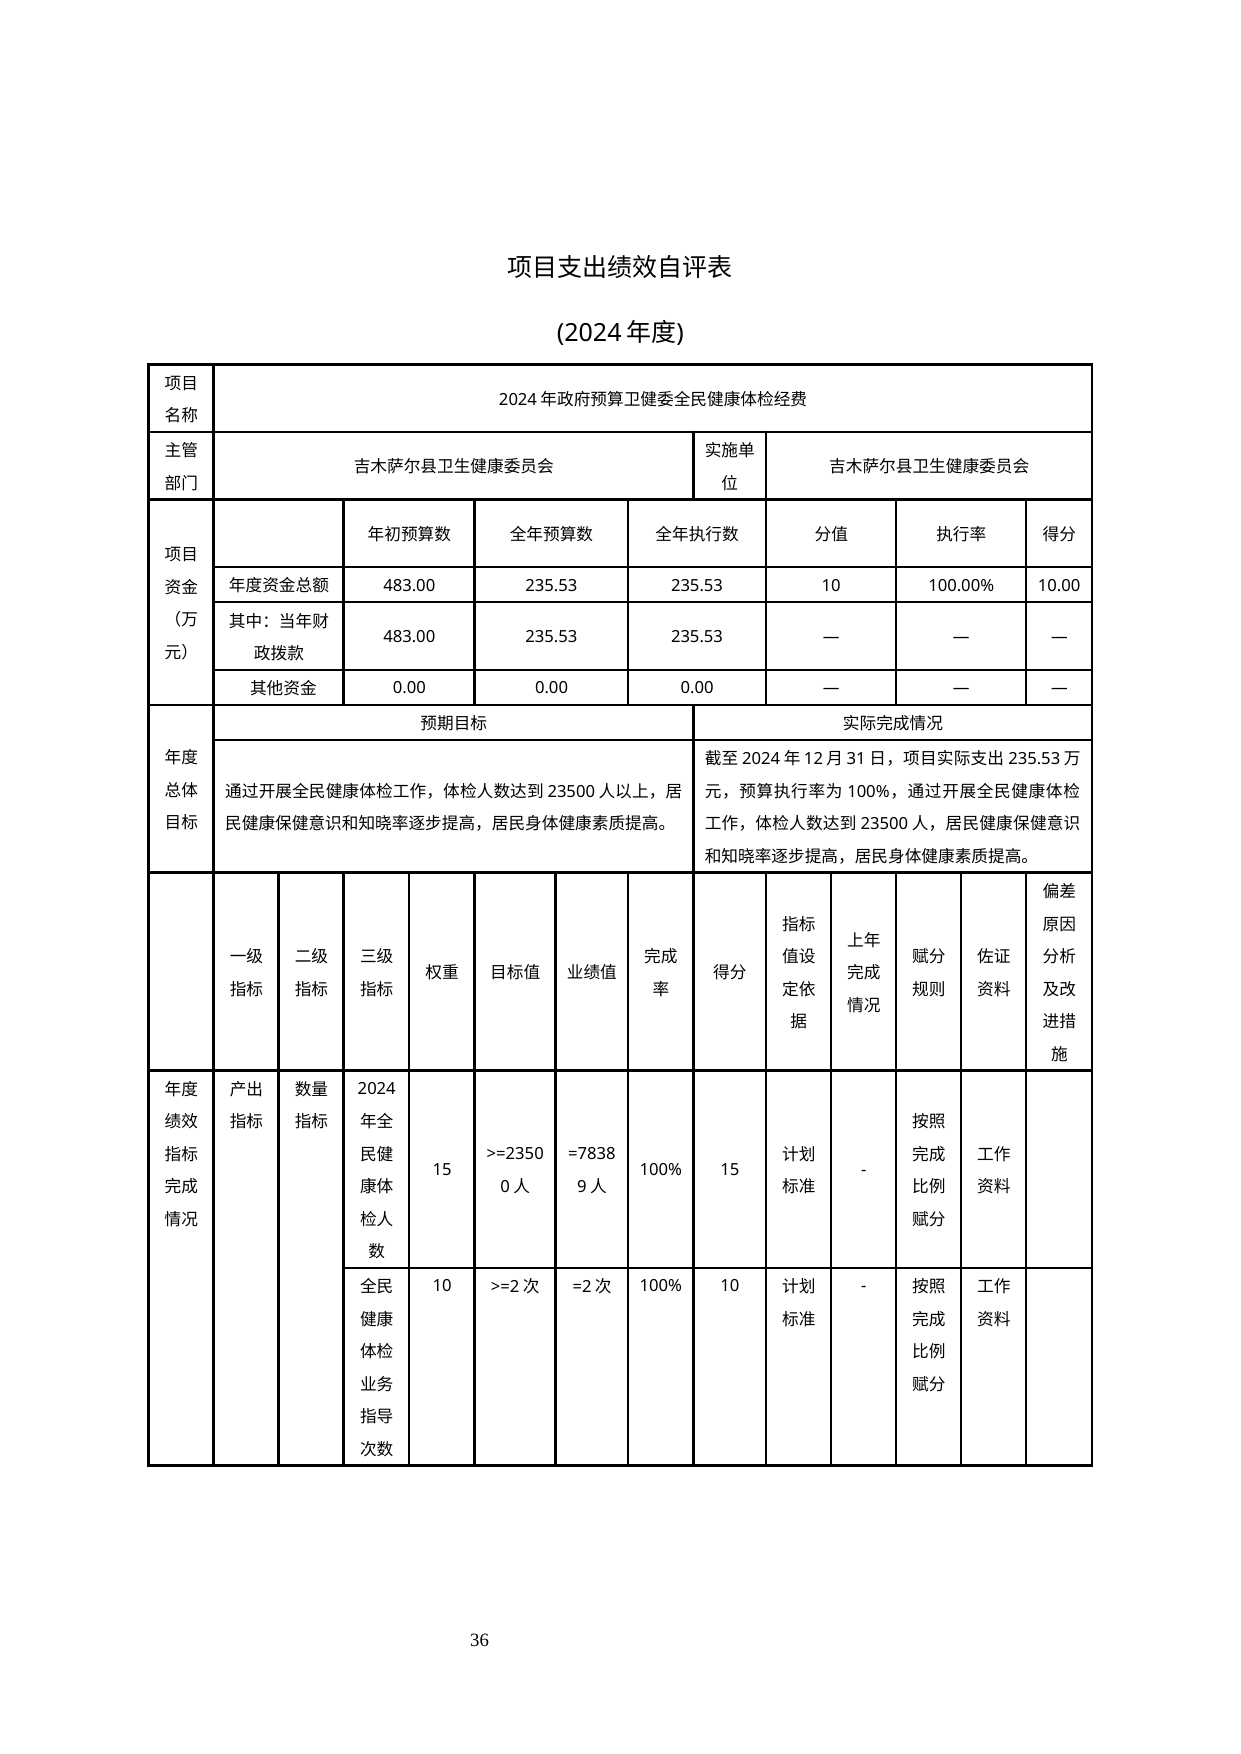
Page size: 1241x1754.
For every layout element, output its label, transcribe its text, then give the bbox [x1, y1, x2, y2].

table_cell 按照完成比例赋分 [897, 1072, 960, 1266]
table_cell 指标值设定依据 [767, 874, 830, 1069]
table_cell 10 [695, 1269, 765, 1464]
table_cell 主管部门 [150, 433, 212, 498]
table_cell — [1027, 603, 1091, 668]
table_cell — [767, 603, 895, 668]
table_cell 上年完成情况 [832, 874, 895, 1069]
table_cell 目标值 [476, 874, 554, 1069]
table_cell [1027, 1269, 1091, 1464]
table_cell 三级指标 [345, 874, 408, 1069]
table_cell 权重 [410, 874, 473, 1069]
table_cell 2024年全民健康体检人数 [345, 1072, 408, 1266]
table_cell 一级指标 [215, 874, 277, 1069]
table_cell — [897, 671, 1025, 703]
table_cell =2次 [557, 1269, 627, 1464]
table_cell >=23500人 [476, 1072, 554, 1266]
table_cell 项目名称 [150, 366, 212, 431]
table_cell 完成率 [629, 874, 692, 1069]
table_cell 0.00 [629, 671, 765, 703]
table_cell [150, 874, 212, 1069]
table_cell 2024年政府预算卫健委全民健康体检经费 [215, 366, 1091, 431]
table_cell - [832, 1072, 895, 1266]
table_cell 工作资料 [962, 1072, 1025, 1266]
table_cell 年度绩效指标完成情况 [150, 1072, 212, 1464]
table_cell - [832, 1269, 895, 1464]
table_cell — [767, 671, 895, 703]
table_cell (2024年度) [148, 298, 1092, 363]
table_cell 得分 [1027, 501, 1091, 566]
table_cell 全年预算数 [476, 501, 627, 566]
table_cell 偏差原因分析及改进措施 [1027, 874, 1091, 1069]
table_cell 计划标准 [767, 1072, 830, 1266]
table_cell 其他资金 [215, 671, 342, 703]
table_cell 235.53 [629, 603, 765, 668]
table_cell 按照完成比例赋分 [897, 1269, 960, 1464]
table_cell 实际完成情况 [695, 706, 1091, 739]
table_cell 数量指标 [280, 1072, 342, 1464]
table_cell 100% [629, 1269, 692, 1464]
table_cell 483.00 [345, 603, 473, 668]
table_cell >=2次 [476, 1269, 554, 1464]
table_cell [1027, 1072, 1091, 1266]
table_cell 15 [695, 1072, 765, 1266]
table_cell 分值 [767, 501, 895, 566]
table_cell 赋分规则 [897, 874, 960, 1069]
table_cell 项目资金（万元） [150, 501, 212, 703]
table_cell 0.00 [476, 671, 627, 703]
table_cell — [1027, 671, 1091, 703]
table_cell 通过开展全民健康体检工作，体检人数达到23500人以上，居民健康保健意识和知晓率逐步提高，居民身体健康素质提高。 [215, 741, 692, 871]
table_cell 10 [410, 1269, 473, 1464]
table_cell 吉木萨尔县卫生健康委员会 [215, 433, 692, 498]
table_cell 100.00% [897, 568, 1025, 601]
table_cell 0.00 [345, 671, 473, 703]
table_cell 得分 [695, 874, 765, 1069]
table_cell 年度资金总额 [215, 568, 342, 601]
table_cell 483.00 [345, 568, 473, 601]
table_cell 吉木萨尔县卫生健康委员会 [767, 433, 1091, 498]
table_cell 235.53 [476, 603, 627, 668]
table_cell 截至2024年12月31日，项目实际支出235.53万元，预算执行率为100%，通过开展全民健康体检工作，体检人数达到23500人，居民健康保健意识和知晓率逐步提高，居民身体健康素质提高。 [695, 741, 1091, 871]
table_cell 235.53 [629, 568, 765, 601]
table_cell 10 [767, 568, 895, 601]
table_cell 产出指标 [215, 1072, 277, 1464]
table_cell 预期目标 [215, 706, 692, 739]
table_cell 10.00 [1027, 568, 1091, 601]
table_cell =78389人 [557, 1072, 627, 1266]
table_cell 全民健康体检业务指导次数 [345, 1269, 408, 1464]
table_cell [215, 501, 342, 566]
table_cell 全年执行数 [629, 501, 765, 566]
table_header 项目支出绩效自评表 [148, 233, 1092, 298]
table_cell 年度总体目标 [150, 706, 212, 871]
table_cell 235.53 [476, 568, 627, 601]
table_cell 15 [410, 1072, 473, 1266]
table_cell — [897, 603, 1025, 668]
table_cell 其中：当年财政拨款 [215, 603, 342, 668]
table_cell 工作资料 [962, 1269, 1025, 1464]
table_cell 计划标准 [767, 1269, 830, 1464]
table_cell 100% [629, 1072, 692, 1266]
table_cell 执行率 [897, 501, 1025, 566]
table_cell 年初预算数 [345, 501, 473, 566]
table_cell 业绩值 [557, 874, 627, 1069]
table_cell 实施单位 [695, 433, 765, 498]
table_cell 二级指标 [280, 874, 342, 1069]
table_cell 佐证资料 [962, 874, 1025, 1069]
